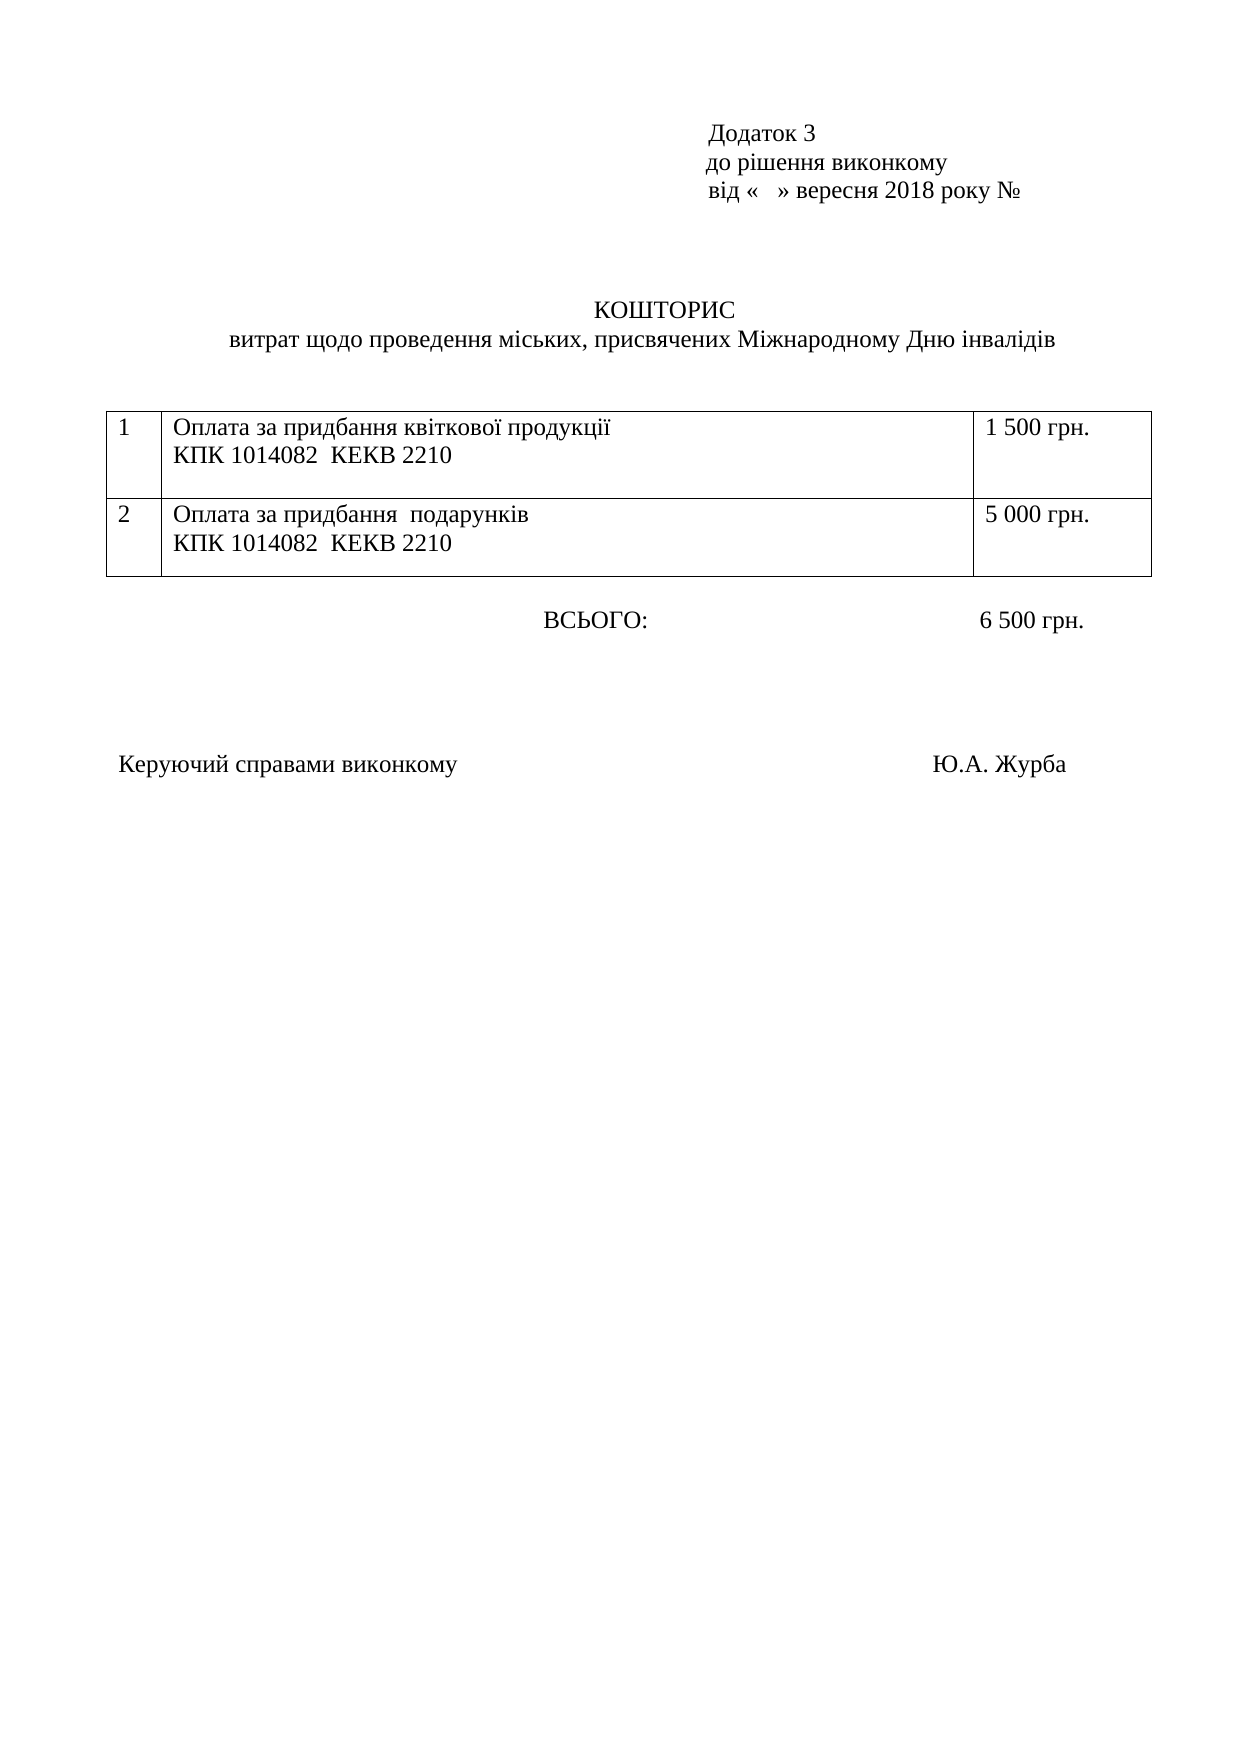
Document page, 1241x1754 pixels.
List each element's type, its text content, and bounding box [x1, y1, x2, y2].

table_cell 5 000 грн. [974, 499, 1151, 576]
text витрат щодо проведення міських, присвячених Міжнародному Дню інвалідів [118, 324, 1166, 353]
table_cell 2 [107, 499, 161, 576]
text Керуючий справами виконкому Ю.А. Журба [118, 749, 1181, 778]
table_header 1 [107, 412, 161, 498]
table_header 1 500 грн. [974, 412, 1151, 498]
table_cell Оплата за придбання подарунків КПК 1014082 КЕКВ 2210 [162, 499, 973, 576]
text ВСЬОГО: 6 500 грн. [118, 605, 1181, 634]
text від « » вересня 2018 року № [634, 176, 1181, 204]
text до рішення виконкому [118, 147, 1181, 176]
text КОШТОРИС [148, 296, 1181, 324]
table_header Оплата за придбання квіткової продукції КПК 1014082 КЕКВ 2210 [162, 412, 973, 498]
text Додаток 3 [634, 118, 1181, 147]
